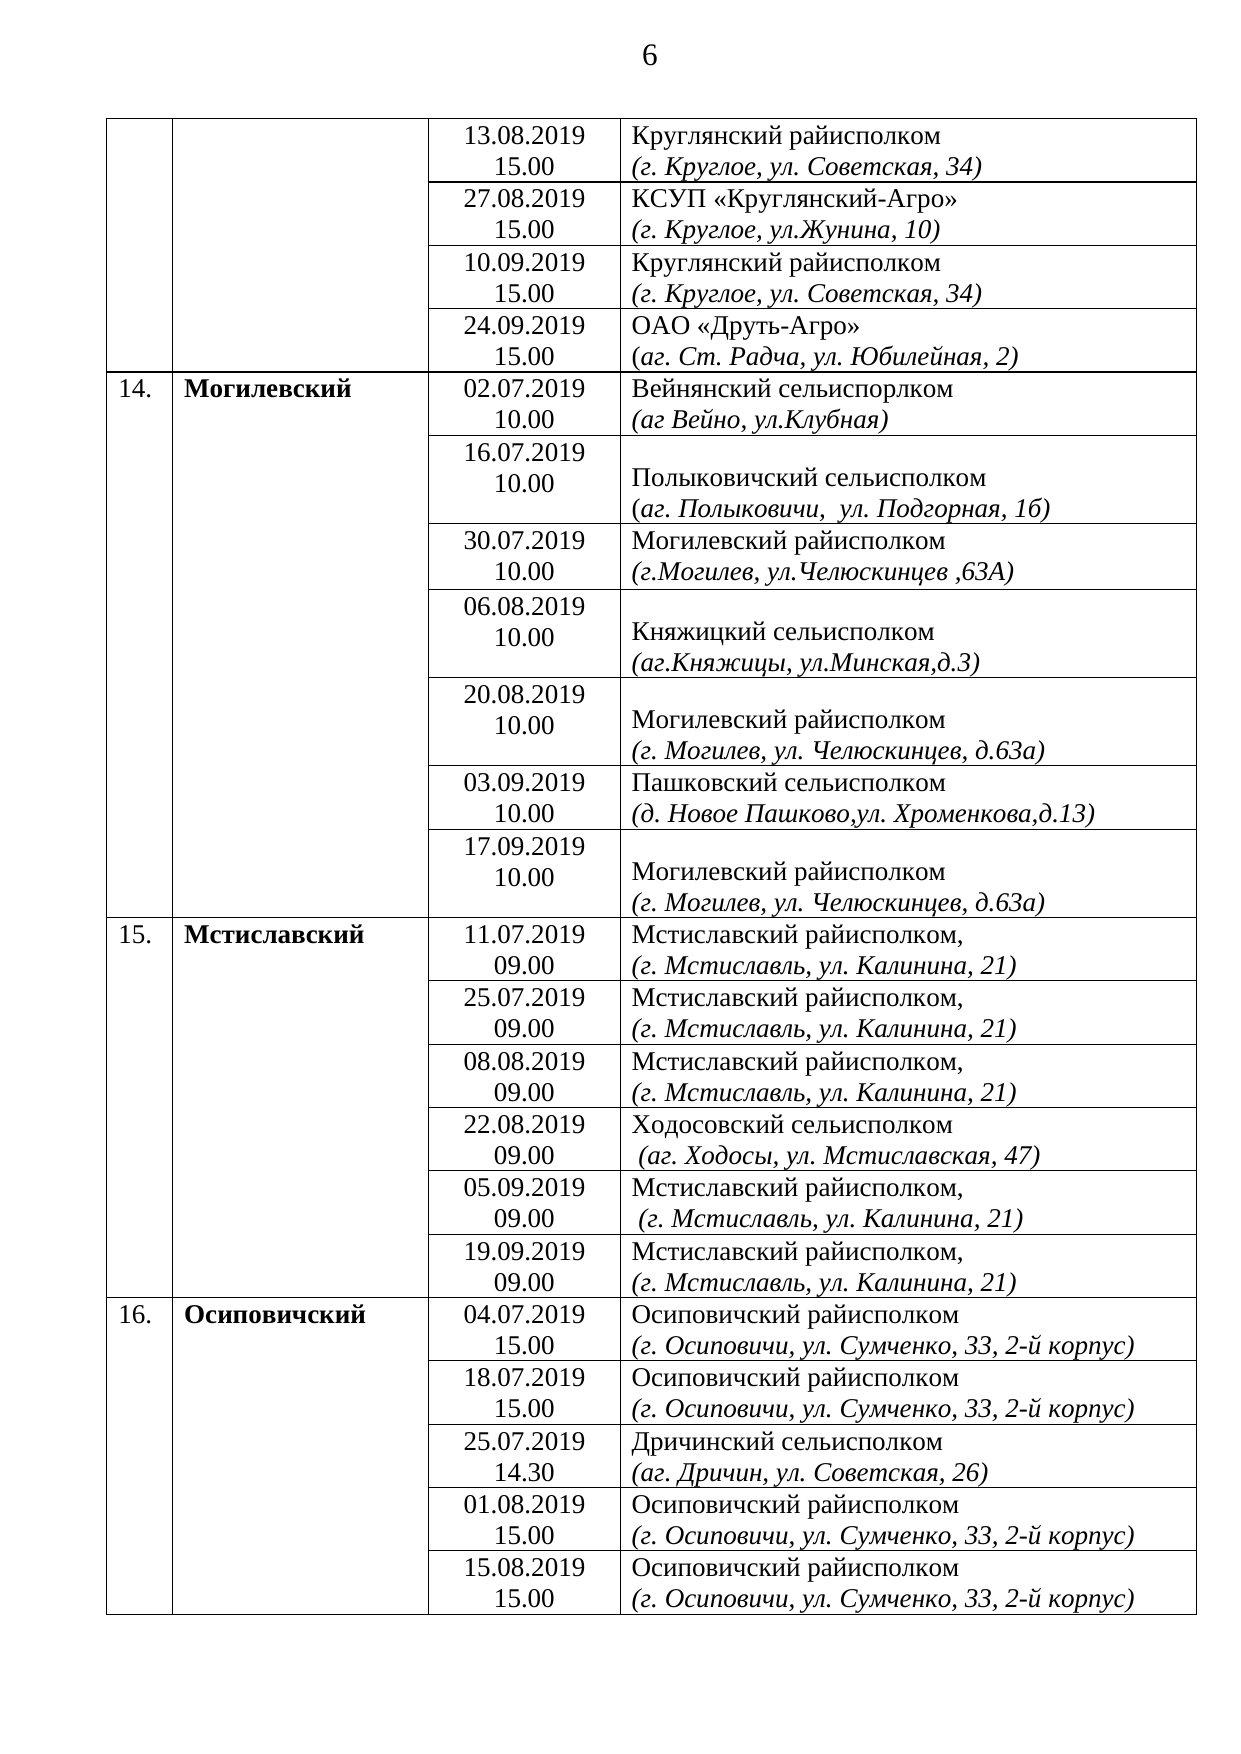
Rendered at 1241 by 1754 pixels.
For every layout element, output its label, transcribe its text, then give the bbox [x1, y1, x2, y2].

table_cell 11.07.2019 09.00 [429, 918, 620, 980]
table_cell 18.07.2019 15.00 [429, 1361, 620, 1423]
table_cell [621, 119, 1196, 181]
table_cell Осиповичский [173, 1298, 428, 1613]
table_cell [621, 246, 1196, 308]
table_cell 13.08.2019 15.00 [429, 119, 620, 181]
table_cell Мстиславский райисполком, (г. Мстиславль, ул. Калинина, 21) [621, 1235, 1196, 1297]
table_cell ОАО «Друть-Агро» (аг. Ст. Радча, ул. Юбилейная, 2) [621, 309, 1196, 371]
table_cell 03.09.2019 10.00 [429, 766, 620, 828]
table_cell 22.08.2019 09.00 [429, 1108, 620, 1170]
table_cell Мстиславский райисполком, (г. Мстиславль, ул. Калинина, 21) [621, 981, 1196, 1043]
table_cell 06.08.2019 10.00 [429, 590, 620, 677]
table_cell 19.09.2019 09.00 [429, 1235, 620, 1297]
table_cell Могилевский райисполком (г.Могилев, ул.Челюскинцев ,63А) [621, 524, 1196, 588]
table_cell Мстиславский [173, 918, 428, 1297]
table_cell Мстиславский райисполком, (г. Мстиславль, ул. Калинина, 21) [621, 1045, 1196, 1107]
table_cell Могилевский [173, 373, 428, 917]
table_cell Могилевский райисполком (г. Могилев, ул. Челюскинцев, д.63а) [621, 678, 1196, 765]
table_cell 10.09.2019 15.00 [429, 246, 620, 308]
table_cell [621, 1488, 1196, 1550]
table_cell Дричинский сельисполком (аг. Дричин, ул. Советская, 26) [621, 1425, 1196, 1487]
table_cell Полыковичский сельисполком (аг. Полыковичи, ул. Подгорная, 1б) [621, 436, 1196, 523]
table_cell 04.07.2019 15.00 [429, 1298, 620, 1360]
table_cell Вейнянский сельиспорлком (аг Вейно, ул.Клубная) [621, 373, 1196, 435]
table_cell 08.08.2019 09.00 [429, 1045, 620, 1107]
table_cell 14. [107, 373, 172, 917]
table_cell 15.08.2019 15.00 [429, 1551, 620, 1613]
table_cell 25.07.2019 14.30 [429, 1425, 620, 1487]
table_cell Осиповичский райисполком (г. Осиповичи, ул. Сумченко, 33, 2-й корпус) [621, 1361, 1196, 1423]
table_cell 15. [107, 918, 172, 1297]
table_cell 25.07.2019 09.00 [429, 981, 620, 1043]
table_cell 16. [107, 1298, 172, 1613]
table_cell КСУП «Круглянский-Агро» (г. Круглое, ул.Жунина, 10) [621, 183, 1196, 245]
table_cell 16.07.2019 10.00 [429, 436, 620, 523]
table_cell Мстиславский райисполком, (г. Мстиславль, ул. Калинина, 21) [621, 918, 1196, 980]
table_cell 20.08.2019 10.00 [429, 678, 620, 765]
table_cell 24.09.2019 15.00 [429, 309, 620, 371]
table_cell 01.08.2019 15.00 [429, 1488, 620, 1550]
table_cell 05.09.2019 09.00 [429, 1171, 620, 1233]
table_cell 30.07.2019 10.00 [429, 524, 620, 588]
table_cell Княжицкий сельисполком (аг.Княжицы, ул.Минская,д.3) [621, 590, 1196, 677]
table_cell Мстиславский райисполком, (г. Мстиславль, ул. Калинина, 21) [621, 1171, 1196, 1233]
table_cell 17.09.2019 10.00 [429, 830, 620, 917]
table_cell Ходосовский сельисполком (аг. Ходосы, ул. Мстиславская, 47) [621, 1108, 1196, 1170]
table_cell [621, 1551, 1196, 1613]
table_cell Пашковский сельисполком (д. Новое Пашково,ул. Хроменкова,д.13) [621, 766, 1196, 828]
table_cell Осиповичский райисполком (г. Осиповичи, ул. Сумченко, 33, 2-й корпус) [621, 1298, 1196, 1360]
table_cell Могилевский райисполком (г. Могилев, ул. Челюскинцев, д.63а) [621, 830, 1196, 917]
table_cell 27.08.2019 15.00 [429, 183, 620, 245]
table_cell 02.07.2019 10.00 [429, 373, 620, 435]
